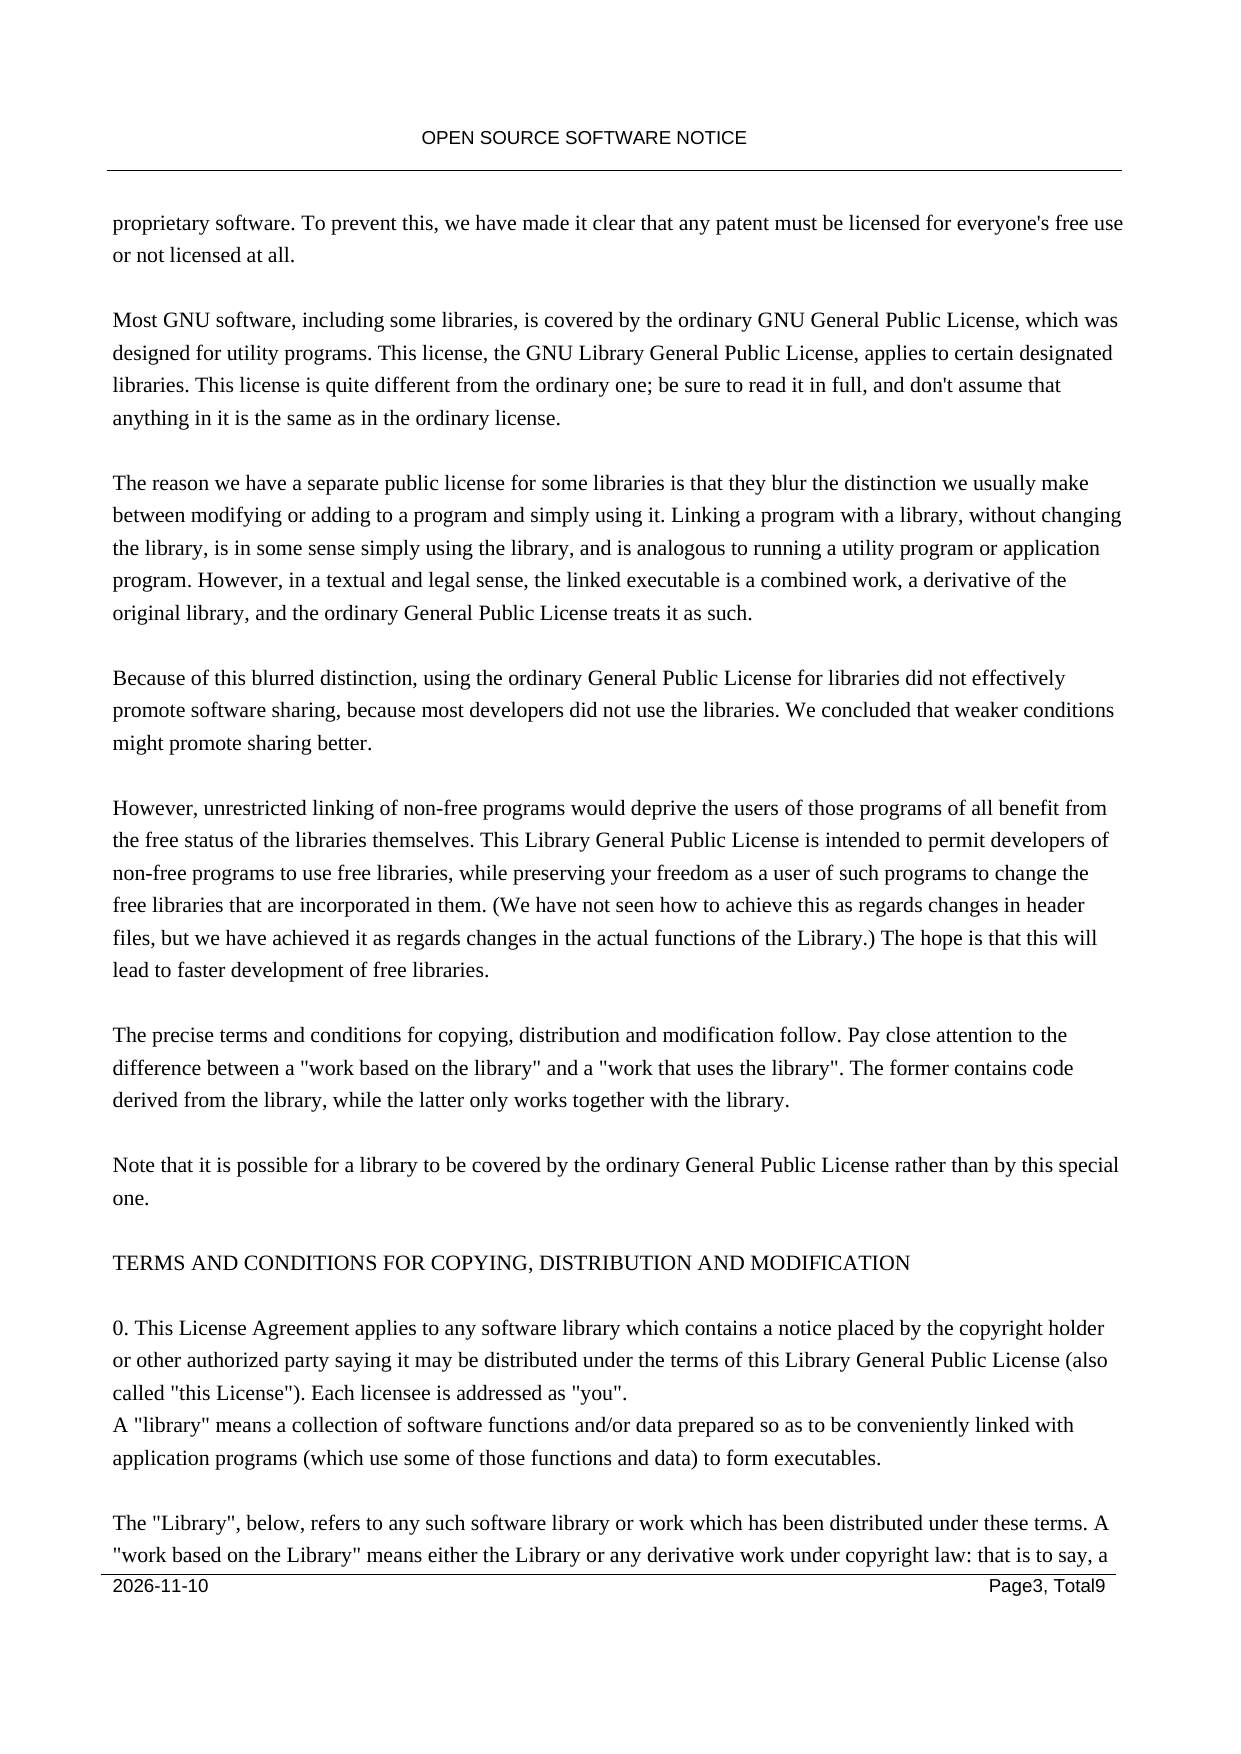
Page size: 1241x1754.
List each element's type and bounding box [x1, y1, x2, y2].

text [112, 206, 1128, 1571]
